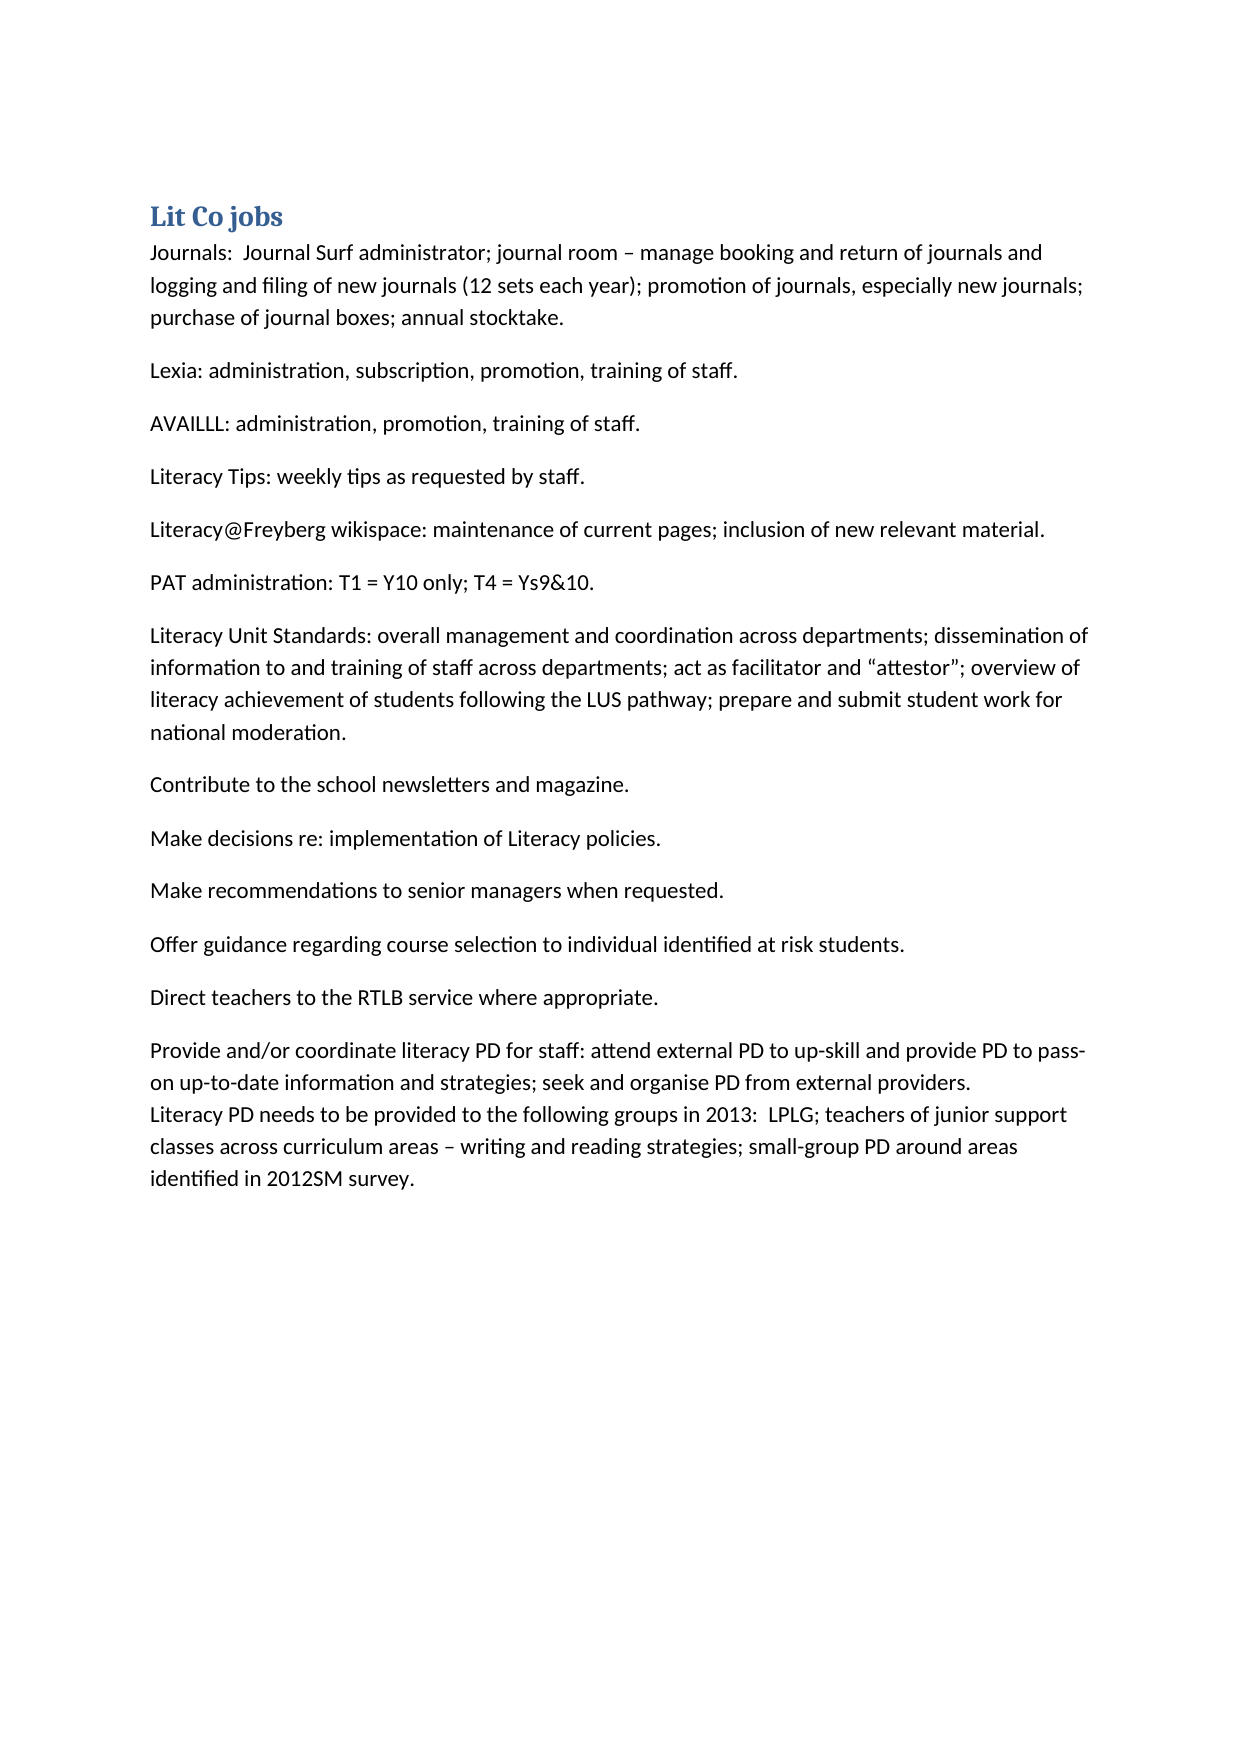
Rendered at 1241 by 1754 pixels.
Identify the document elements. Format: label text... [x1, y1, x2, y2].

text Literacy@Freyberg wikispace: maintenance of current pages; inclusion of new relevant material. [150, 515, 1090, 543]
subtitle Lit Co jobs [150, 200, 1090, 233]
text Make decisions re: implementation of Literacy policies. [150, 824, 1090, 852]
text Literacy Unit Standards: overall management and coordination across departments; dissemination of information to and training of staff across departments; act as facilitator and “attestor”; overview of literacy achievement of students following the LUS pathway; prepare and submit student work for national moderation. [150, 621, 1090, 746]
text Lexia: administration, subscription, promotion, training of staff. [150, 356, 1090, 384]
text Offer guidance regarding course selection to individual identified at risk students. [150, 930, 1090, 958]
text Direct teachers to the RTLB service where appropriate. [150, 983, 1090, 1011]
text Literacy Tips: weekly tips as requested by staff. [150, 462, 1090, 490]
text Contribute to the school newsletters and magazine. [150, 771, 1090, 799]
text Journals: Journal Surf administrator; journal room – manage booking and return of journals and logging and filing of new journals (12 sets each year); promotion of journals, especially new journals; purchase of journal boxes; annual stocktake. [150, 238, 1090, 331]
text Provide and/or coordinate literacy PD for staff: attend external PD to up-skill and provide PD to pass-on up-to-date information and strategies; seek and organise PD from external providers. Literacy PD needs to be provided to the following groups in 2013: LPLG; teachers of junior support classes across curriculum areas – writing and reading strategies; small-group PD around areas identified in 2012SM survey. [150, 1036, 1090, 1192]
text AVAILLL: administration, promotion, training of staff. [150, 409, 1090, 437]
text Make recommendations to senior managers when requested. [150, 877, 1090, 905]
text PAT administration: T1 = Y10 only; T4 = Ys9&10. [150, 568, 1090, 596]
